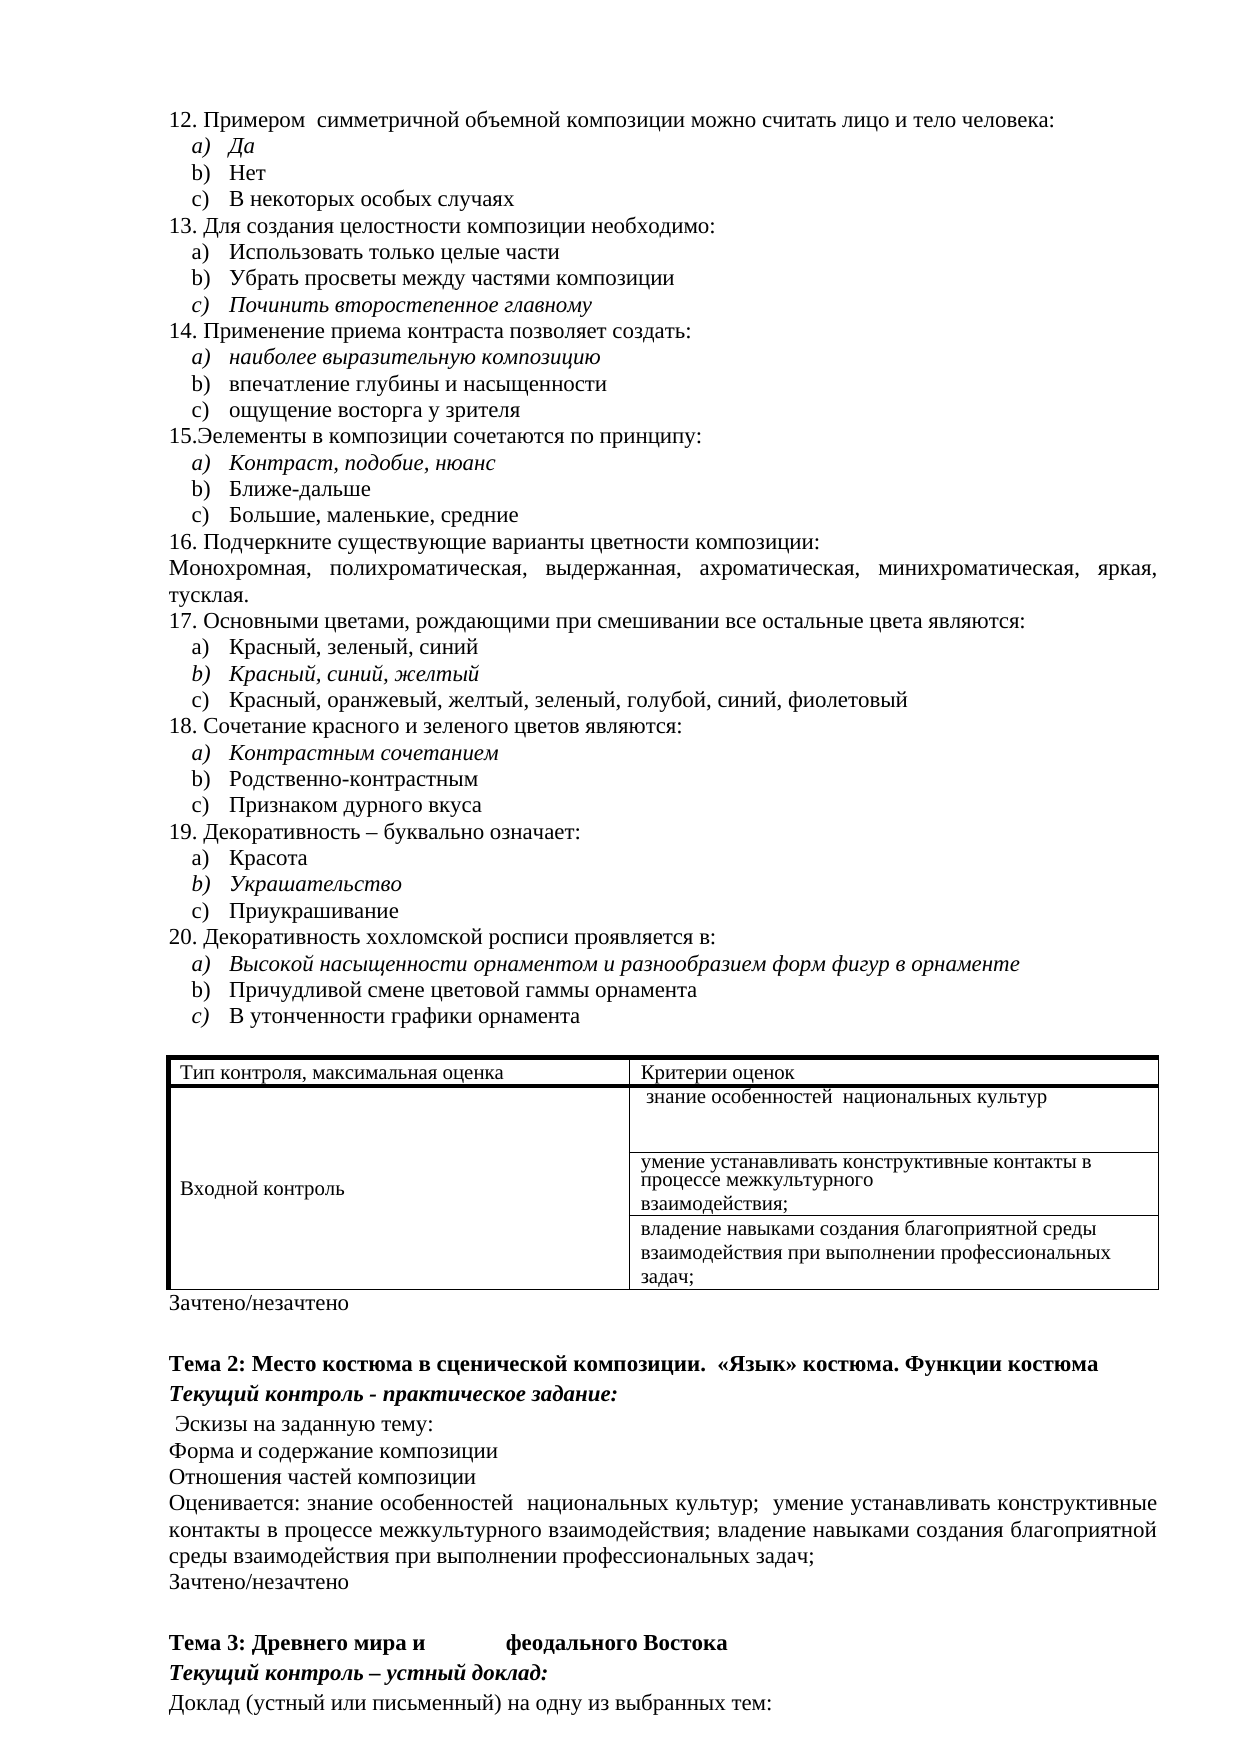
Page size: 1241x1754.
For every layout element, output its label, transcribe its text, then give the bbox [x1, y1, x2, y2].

list Красный, оранжевый, желтый, зеленый, голубой, синий, фиолетовый [191, 686, 1159, 712]
text Отношения частей композиции [169, 1463, 1159, 1489]
text Эскизы на заданную тему: [169, 1410, 1159, 1437]
text Тема 2: Место костюма в сценической композиции. «Язык» костюма. Функции костюма [169, 1350, 1159, 1376]
list Контрастным сочетанием [191, 739, 1159, 765]
text 13. Для создания целостности композиции необходимо: [169, 212, 1159, 238]
text Зачтено/незачтено [169, 1568, 1159, 1595]
text 16. Подчеркните существующие варианты цветности композиции: [169, 528, 1159, 554]
list Приукрашивание [191, 897, 1159, 923]
list Красный, синий, желтый [191, 660, 1159, 686]
text 12. Примером симметричной объемной композиции можно считать лицо и тело человека: [169, 106, 1159, 133]
table_cell Входной контроль [171, 1088, 629, 1288]
text Тема 3: Древнего мира и феодального Востока [169, 1629, 1159, 1655]
list В утонченности графики орнамента [191, 1002, 1159, 1029]
list Родственно-контрастным [191, 765, 1159, 791]
list впечатление глубины и насыщенности [191, 370, 1159, 396]
text 19. Декоративность – буквально означает: [169, 818, 1159, 844]
list Ближе-дальше [191, 475, 1159, 502]
text Зачтено/незачтено [169, 1290, 1159, 1316]
list В некоторых особых случаях [191, 185, 1159, 212]
table_header Тип контроля, максимальная оценка [171, 1060, 629, 1084]
text 17. Основными цветами, рождающими при смешивании все остальные цвета являются: [169, 607, 1159, 633]
text 20. Декоративность хохломской росписи проявляется в: [169, 923, 1159, 949]
list Починить второстепенное главному [191, 291, 1159, 317]
list Контраст, подобие, нюанс [191, 449, 1159, 475]
list Украшательство [191, 871, 1159, 897]
text Доклад (устный или письменный) на одну из выбранных тем: [169, 1689, 1159, 1716]
list ощущение восторга у зрителя [191, 396, 1159, 422]
list Да [191, 133, 1159, 159]
list Использовать только целые части [191, 238, 1159, 264]
text 14. Применение приема контраста позволяет создать: [169, 317, 1159, 343]
list Большие, маленькие, средние [191, 502, 1159, 528]
list Признаком дурного вкуса [191, 791, 1159, 818]
text Форма и содержание композиции [169, 1437, 1159, 1463]
table_cell умение устанавливать конструктивные контакты в процессе межкультурного взаимодействия; [630, 1153, 1158, 1215]
list Убрать просветы между частями композиции [191, 264, 1159, 291]
list Нет [191, 159, 1159, 185]
table_cell владение навыками создания благоприятной среды взаимодействия при выполнении профессиональных задач; [630, 1216, 1158, 1288]
text Монохромная, полихроматическая, выдержанная, ахроматическая, минихроматическая, яркая, тусклая. [169, 554, 1159, 607]
list Высокой насыщенности орнаментом и разнообразием форм фигур в орнаменте [191, 949, 1159, 976]
table_header Критерии оценок [630, 1060, 1158, 1084]
list Красный, зеленый, синий [191, 633, 1159, 660]
list наиболее выразительную композицию [191, 343, 1159, 370]
text Текущий контроль – устный доклад: [169, 1659, 1159, 1685]
text 18. Сочетание красного и зеленого цветов являются: [169, 712, 1159, 739]
text Текущий контроль - практическое задание: [169, 1380, 1159, 1406]
text 15.Эелементы в композиции сочетаются по принципу: [169, 422, 1159, 449]
list Причудливой смене цветовой гаммы орнамента [191, 976, 1159, 1002]
list Красота [191, 844, 1159, 871]
table_cell знание особенностей национальных культур [630, 1088, 1158, 1152]
